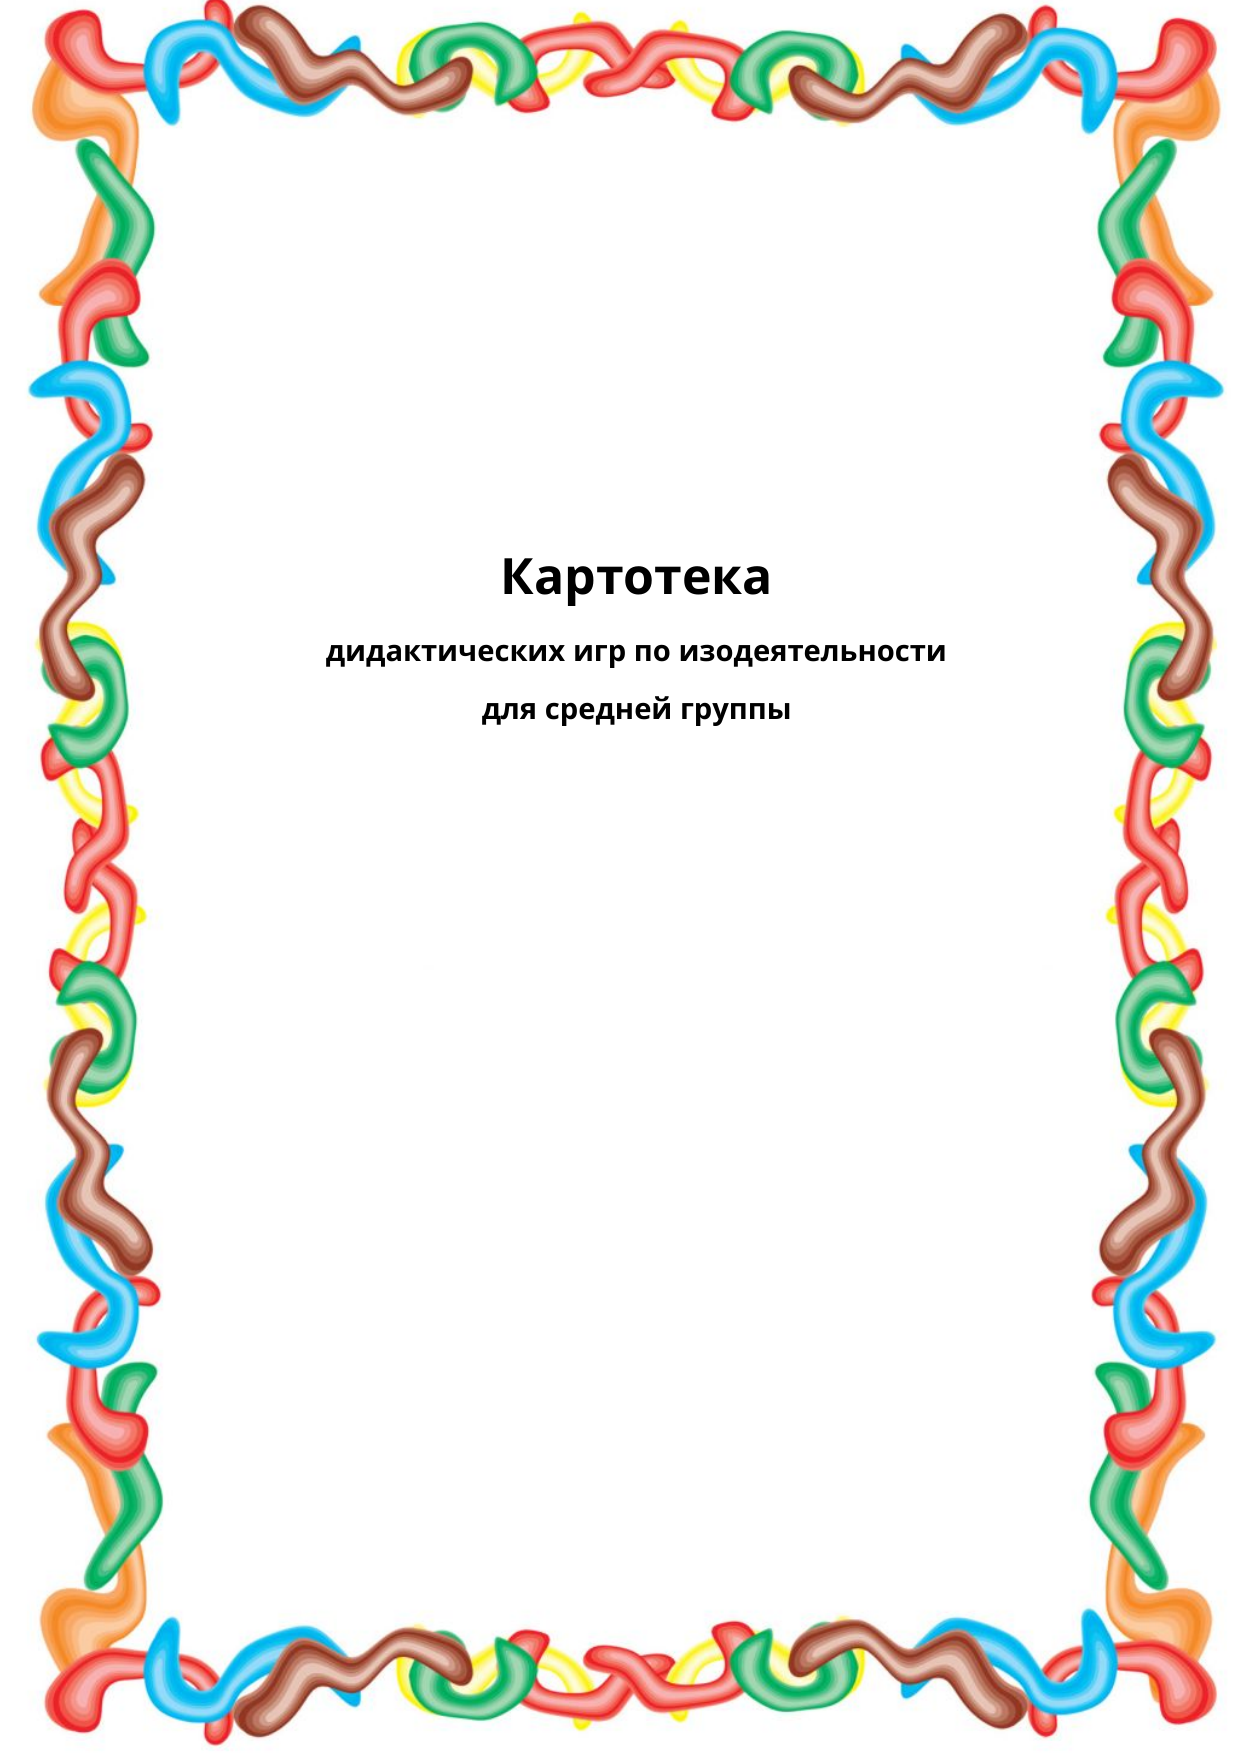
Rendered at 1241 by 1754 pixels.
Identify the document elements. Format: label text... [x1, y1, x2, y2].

text Картотека [252, 541, 1021, 609]
picture [8, 0, 1241, 1754]
text дидактических игр по изодеятельности [252, 630, 1021, 669]
text для средней группы [252, 688, 1021, 728]
